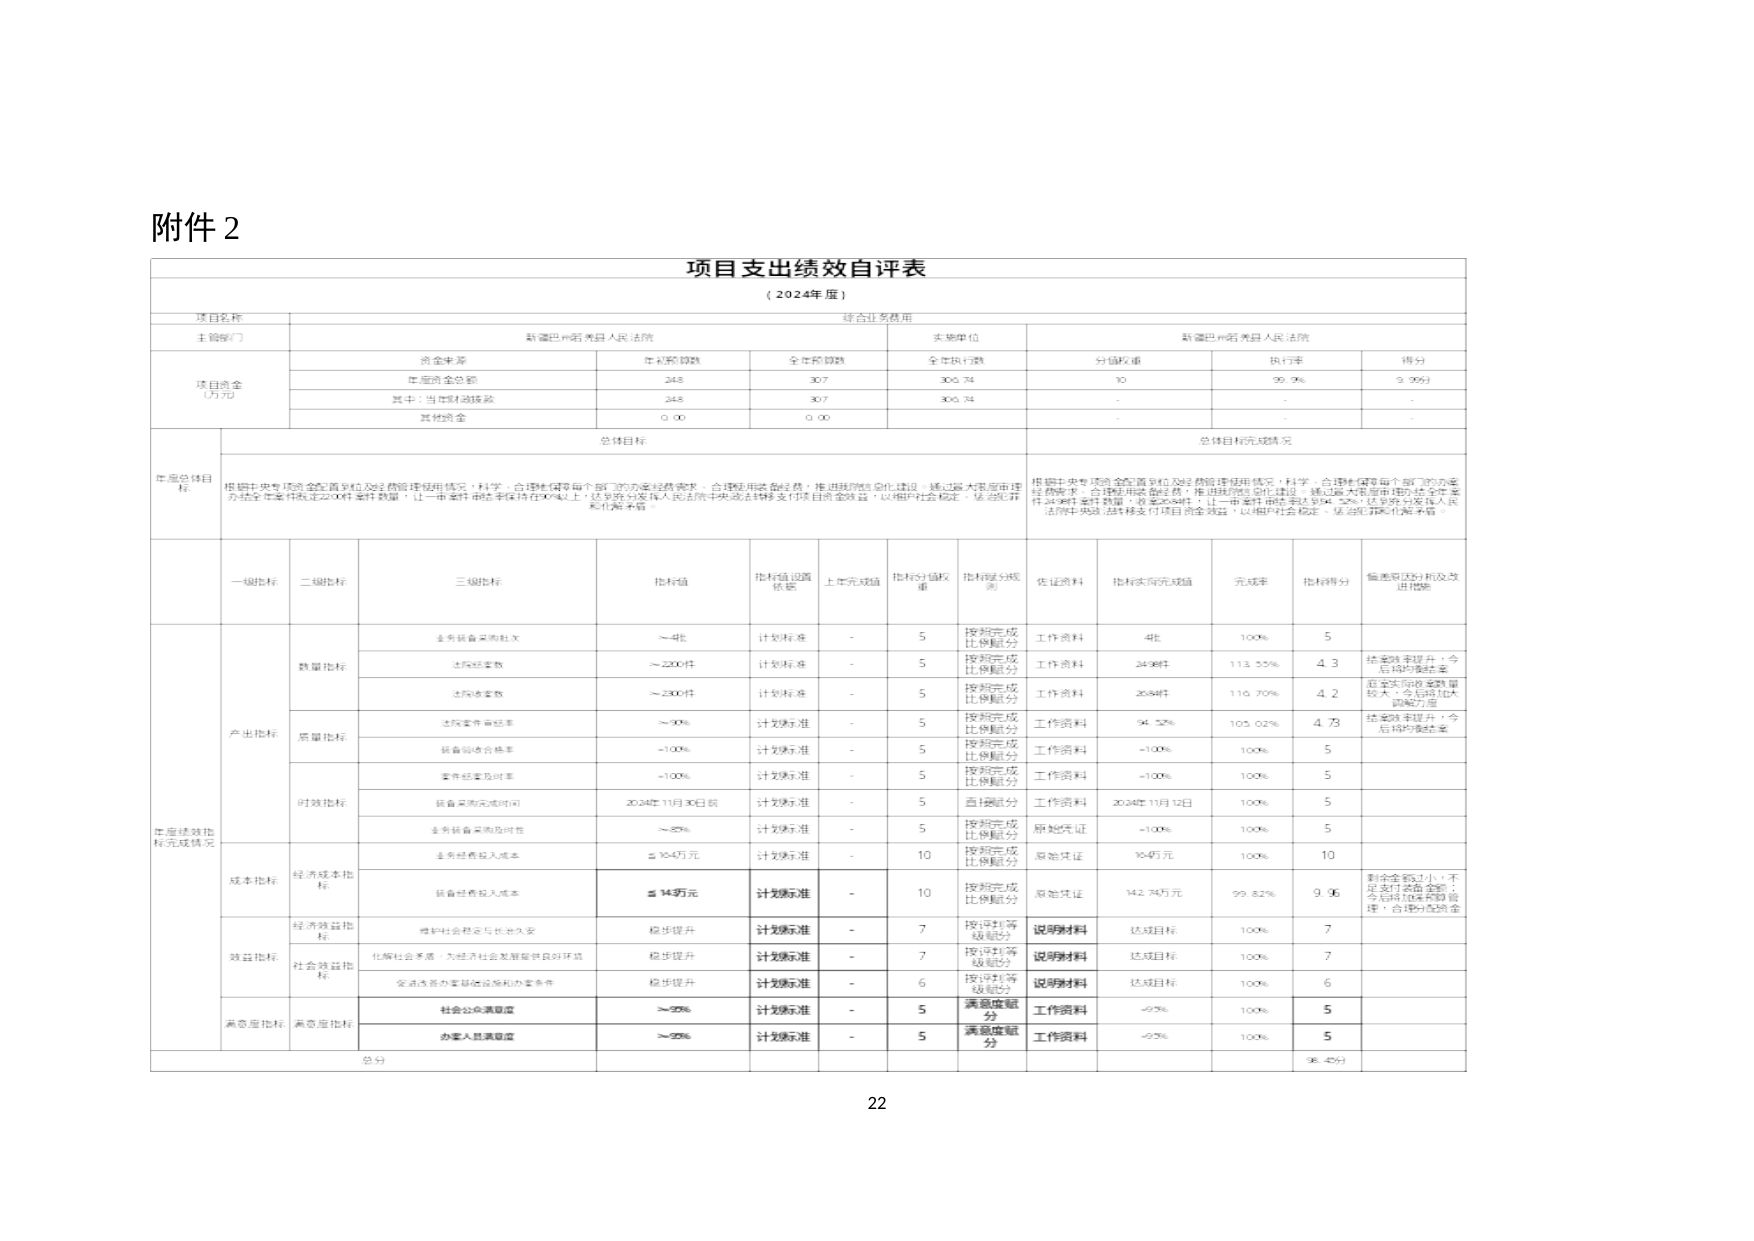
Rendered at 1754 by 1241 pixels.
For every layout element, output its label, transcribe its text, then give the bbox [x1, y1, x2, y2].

text 附件2 [150, 194, 1604, 259]
